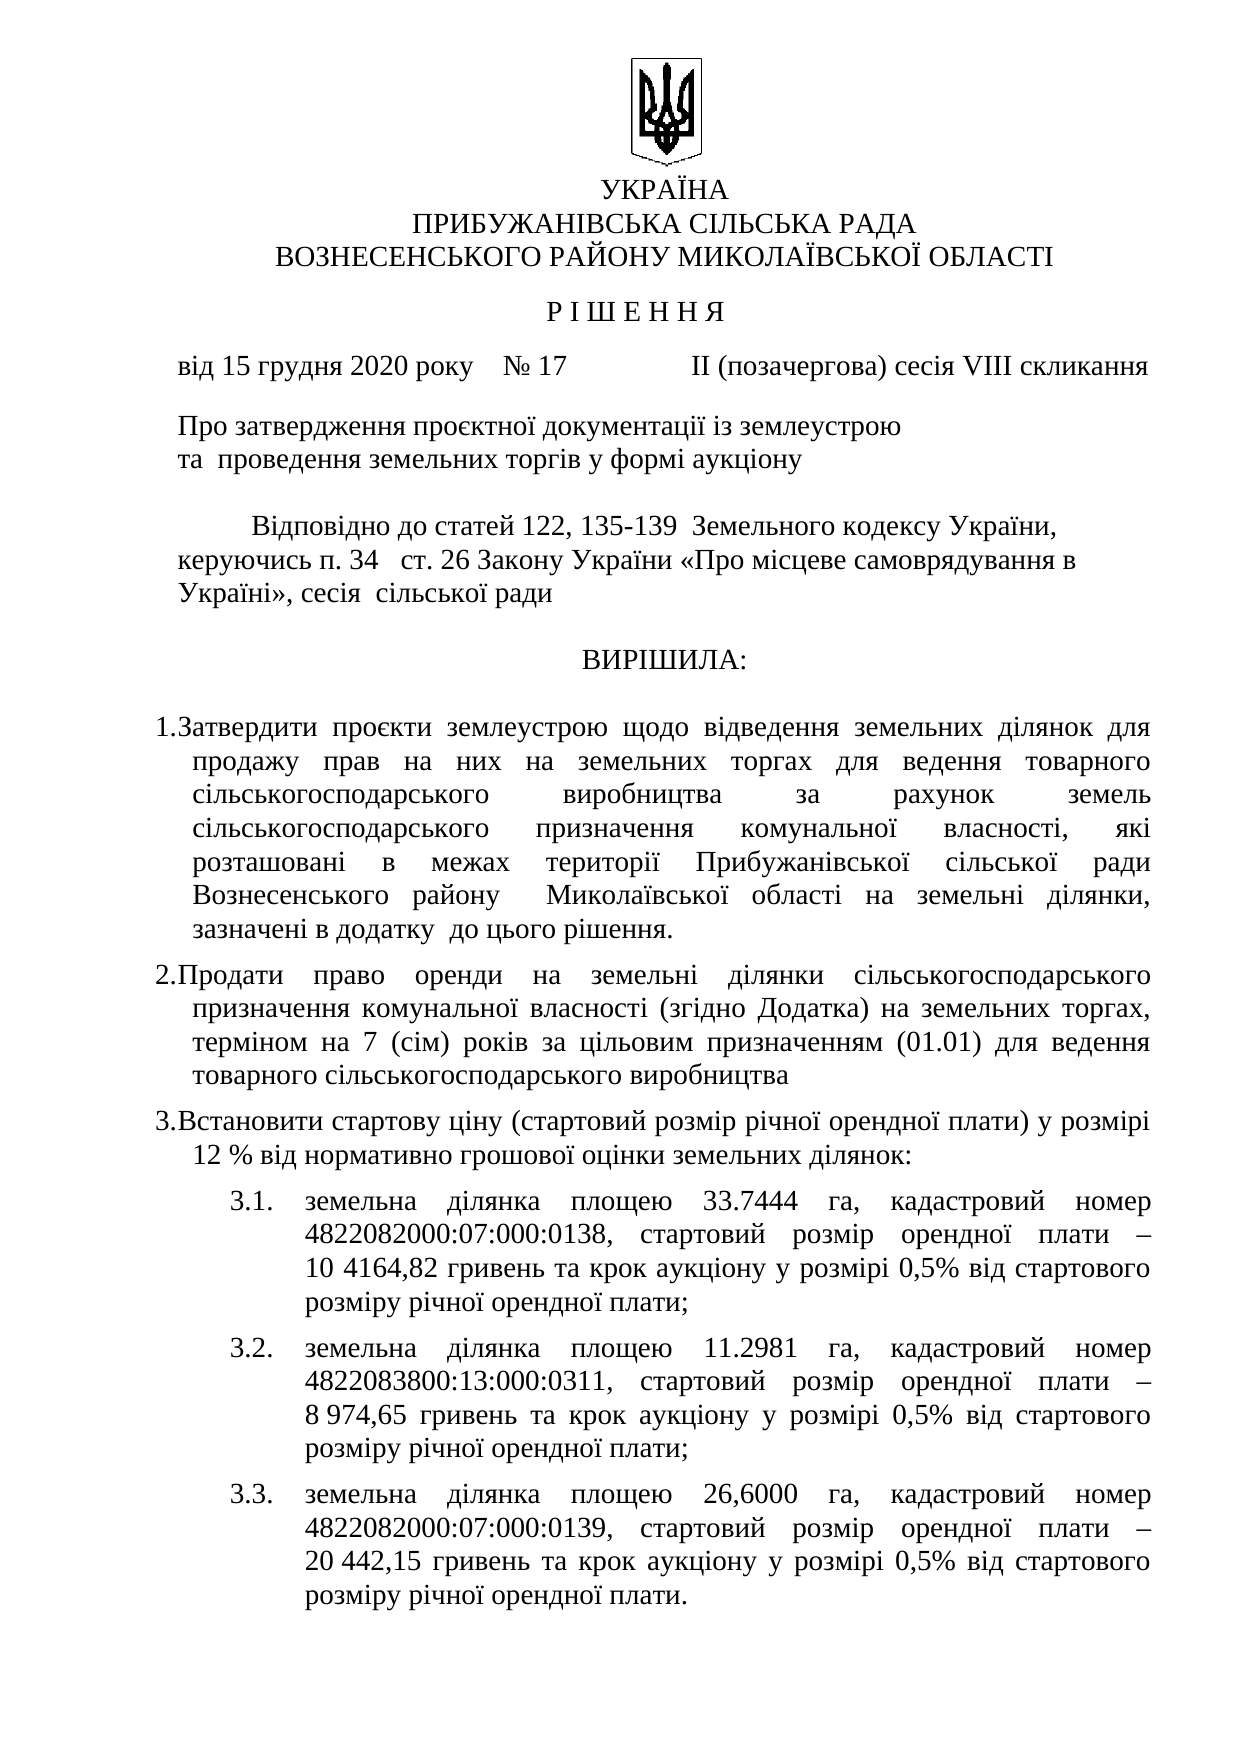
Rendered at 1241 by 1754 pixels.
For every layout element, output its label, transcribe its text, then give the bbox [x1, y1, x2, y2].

list земельна ділянка площею 26,6000 га, кадастровий номер 4822082000:07:000:0139, стартовий розмір орендної плати – 20 442,15 гривень та крок аукціону у розмірі 0,5% від стартового розміру річної орендної плати. [229, 1476, 1152, 1611]
list земельна ділянка площею 11.2981 га, кадастровий номер 4822083800:13:000:0311, стартовий розмір орендної плати – 8 974,65 гривень та крок аукціону у розмірі 0,5% від стартового розміру річної орендної плати; [229, 1330, 1152, 1464]
text Про затвердження проєктної документації із землеустрою та проведення земельних торгів у формі аукціону [177, 408, 1152, 475]
text УКРАЇНА ПРИБУЖАНІВСЬКА СІЛЬСЬКА РАДА ВОЗНЕСЕНСЬКОГО РАЙОНУ МИКОЛАЇВСЬКОЇ ОБЛАСТІ [177, 172, 1152, 273]
list Затвердити проєкти землеустрою щодо відведення земельних ділянок для продажу прав на них на земельних торгах для ведення товарного сільськогосподарського виробництва за рахунок земель сільськогосподарського призначення комунальної власності, які розташовані в межах території Прибужанівської сільської ради Вознесенського району Миколаївської області на земельні ділянки, зазначені в додатку до цього рішення. [155, 709, 1152, 944]
text Р І Ш Е Н Н Я [177, 294, 1152, 327]
list земельна ділянка площею 33.7444 га, кадастровий номер 4822082000:07:000:0138, стартовий розмір орендної плати – 10 4164,82 гривень та крок аукціону у розмірі 0,5% від стартового розміру річної орендної плати; [229, 1183, 1152, 1317]
text ВИРІШИЛА: [177, 642, 1152, 676]
list Встановити стартову ціну (стартовий розмір річної орендної плати) у розмірі 12 % від нормативно грошової оцінки земельних ділянок: [155, 1103, 1152, 1171]
text Відповідно до статей 122, 135-139 Земельного кодексу України, керуючись п. 34 ст. 26 Закону України «Про місцеве самоврядування в Україні», сесія сільської ради [177, 508, 1152, 609]
list Продати право оренди на земельні ділянки сільськогосподарського призначення комунальної власності (згідно Додатка) на земельних торгах, терміном на 7 (сім) років за цільовим призначенням (01.01) для ведення товарного сільськогосподарського виробництва [155, 957, 1152, 1091]
picture [628, 56, 704, 169]
text від 15 грудня 2020 року № 17 ІІ (позачергова) сесія VІІІ скликання [177, 348, 1152, 382]
